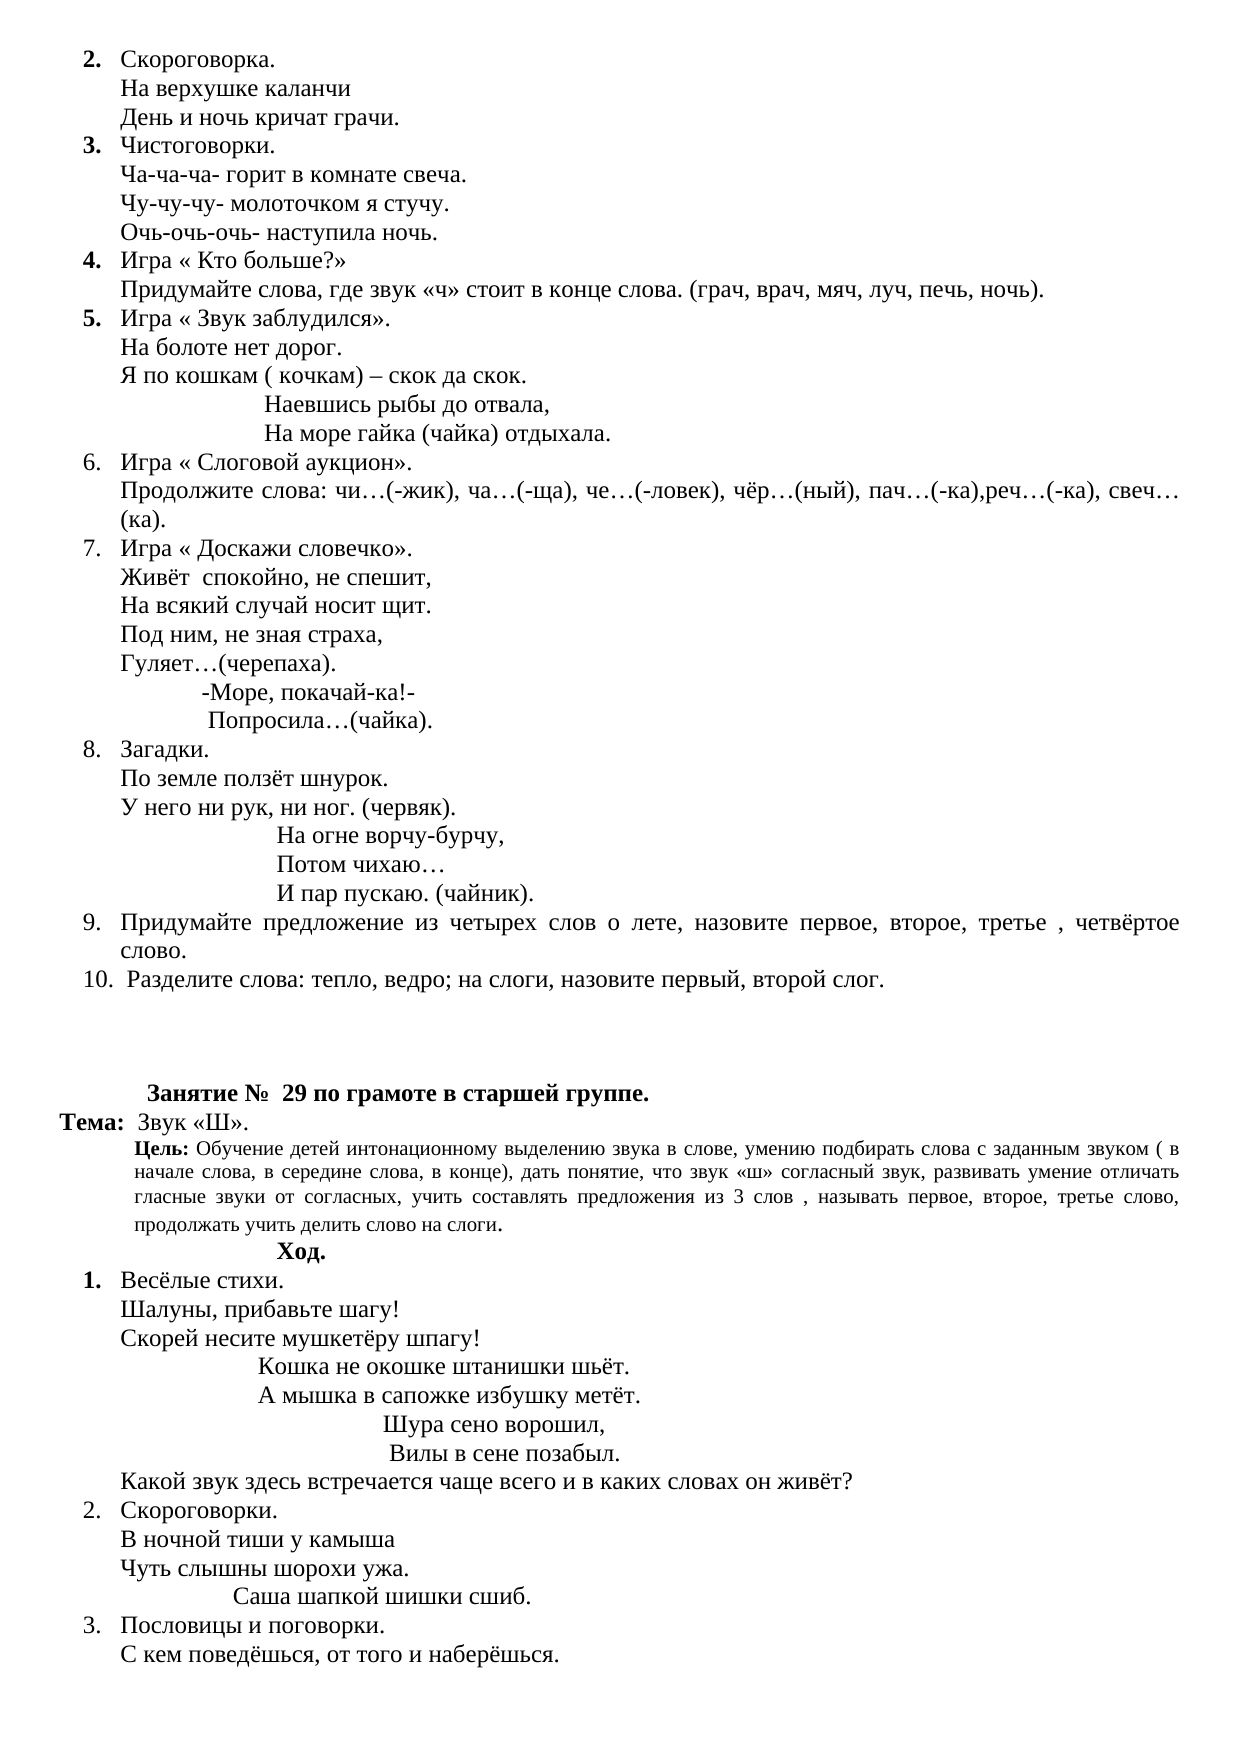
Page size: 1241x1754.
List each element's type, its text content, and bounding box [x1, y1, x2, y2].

list На всякий случай носит щит. [120, 591, 1181, 619]
list Вилы в сене позабыл. [120, 1438, 1181, 1466]
list Пословицы и поговорки. [83, 1610, 1181, 1639]
list А мышка в сапожке избушку метёт. [120, 1380, 1181, 1409]
list -Море, покачай-ка!- [120, 677, 1181, 706]
list Я по кошкам ( кочкам) – скок да скок. [120, 361, 1181, 389]
text Занятие № 29 по грамоте в старшей группе. [59, 1078, 1181, 1107]
list Наевшись рыбы до отвала, [120, 389, 1181, 418]
list Игра « Доскажи словечко». [83, 533, 1181, 562]
list Кошка не окошке штанишки шьёт. [120, 1351, 1181, 1380]
list Чу-чу-чу- молоточком я стучу. [120, 188, 1181, 217]
list Придумайте слова, где звук «ч» стоит в конце слова. (грач, врач, мяч, луч, печь, ночь). [120, 274, 1181, 303]
list Загадки. [83, 734, 1181, 763]
list Живёт спокойно, не спешит, [120, 562, 1181, 591]
text Тема: Звук «Ш». [59, 1107, 1181, 1135]
list Придумайте предложение из четырех слов о лете, назовите первое, второе, третье , четвёртое слово. [83, 907, 1181, 964]
list Разделите слова: тепло, ведро; на слоги, назовите первый, второй слог. [83, 964, 1181, 993]
list На море гайка (чайка) отдыхала. [120, 418, 1181, 447]
list В ночной тиши у камыша [120, 1524, 1181, 1553]
list Скороговорки. [83, 1495, 1181, 1524]
list На огне ворчу-бурчу, [120, 821, 1181, 849]
list Продолжите слова: чи…(-жик), ча…(-ща), че…(-ловек), чёр…(ный), пач…(-ка),реч…(-ка), свеч…(ка). [120, 476, 1181, 533]
list Цель: Обучение детей интонационному выделению звука в слове, умению подбирать слова с заданным звуком ( в начале слова, в середине слова, в конце), дать понятие, что звук «ш» согласный звук, развивать умение отличать гласные звуки от согласных, учить составлять предложения из 3 слов , называть первое, второе, третье слово, продолжать учить делить слово на слоги. [134, 1135, 1181, 1236]
list Скороговорка. [83, 44, 1181, 73]
text Ход. [83, 1236, 1181, 1265]
list Игра « Кто больше?» [83, 246, 1181, 274]
list Под ним, не зная страха, [120, 619, 1181, 648]
list Шура сено ворошил, [120, 1409, 1181, 1438]
list Шалуны, прибавьте шагу! [120, 1294, 1181, 1323]
list Чистоговорки. [83, 131, 1181, 159]
list На болоте нет дорог. [120, 332, 1181, 361]
list Потом чихаю… [120, 849, 1181, 878]
list Попросила…(чайка). [120, 706, 1181, 734]
list Скорей несите мушкетёру шпагу! [120, 1323, 1181, 1351]
list Игра « Звук заблудился». [83, 303, 1181, 332]
list У него ни рук, ни ног. (червяк). [120, 792, 1181, 821]
list Саша шапкой шишки сшиб. [120, 1581, 1181, 1610]
list Ча-ча-ча- горит в комнате свеча. [120, 159, 1181, 188]
list День и ночь кричат грачи. [120, 102, 1181, 131]
list По земле ползёт шнурок. [120, 763, 1181, 792]
list Очь-очь-очь- наступила ночь. [120, 217, 1181, 246]
list Игра « Слоговой аукцион». [83, 447, 1181, 476]
list Гуляет…(черепаха). [120, 648, 1181, 677]
list И пар пускаю. (чайник). [120, 878, 1181, 907]
list С кем поведёшься, от того и наберёшься. [120, 1639, 1181, 1668]
list На верхушке каланчи [120, 73, 1181, 102]
list Какой звук здесь встречается чаще всего и в каких словах он живёт? [120, 1466, 1181, 1495]
list Весёлые стихи. [83, 1265, 1181, 1294]
list Чуть слышны шорохи ужа. [120, 1553, 1181, 1581]
